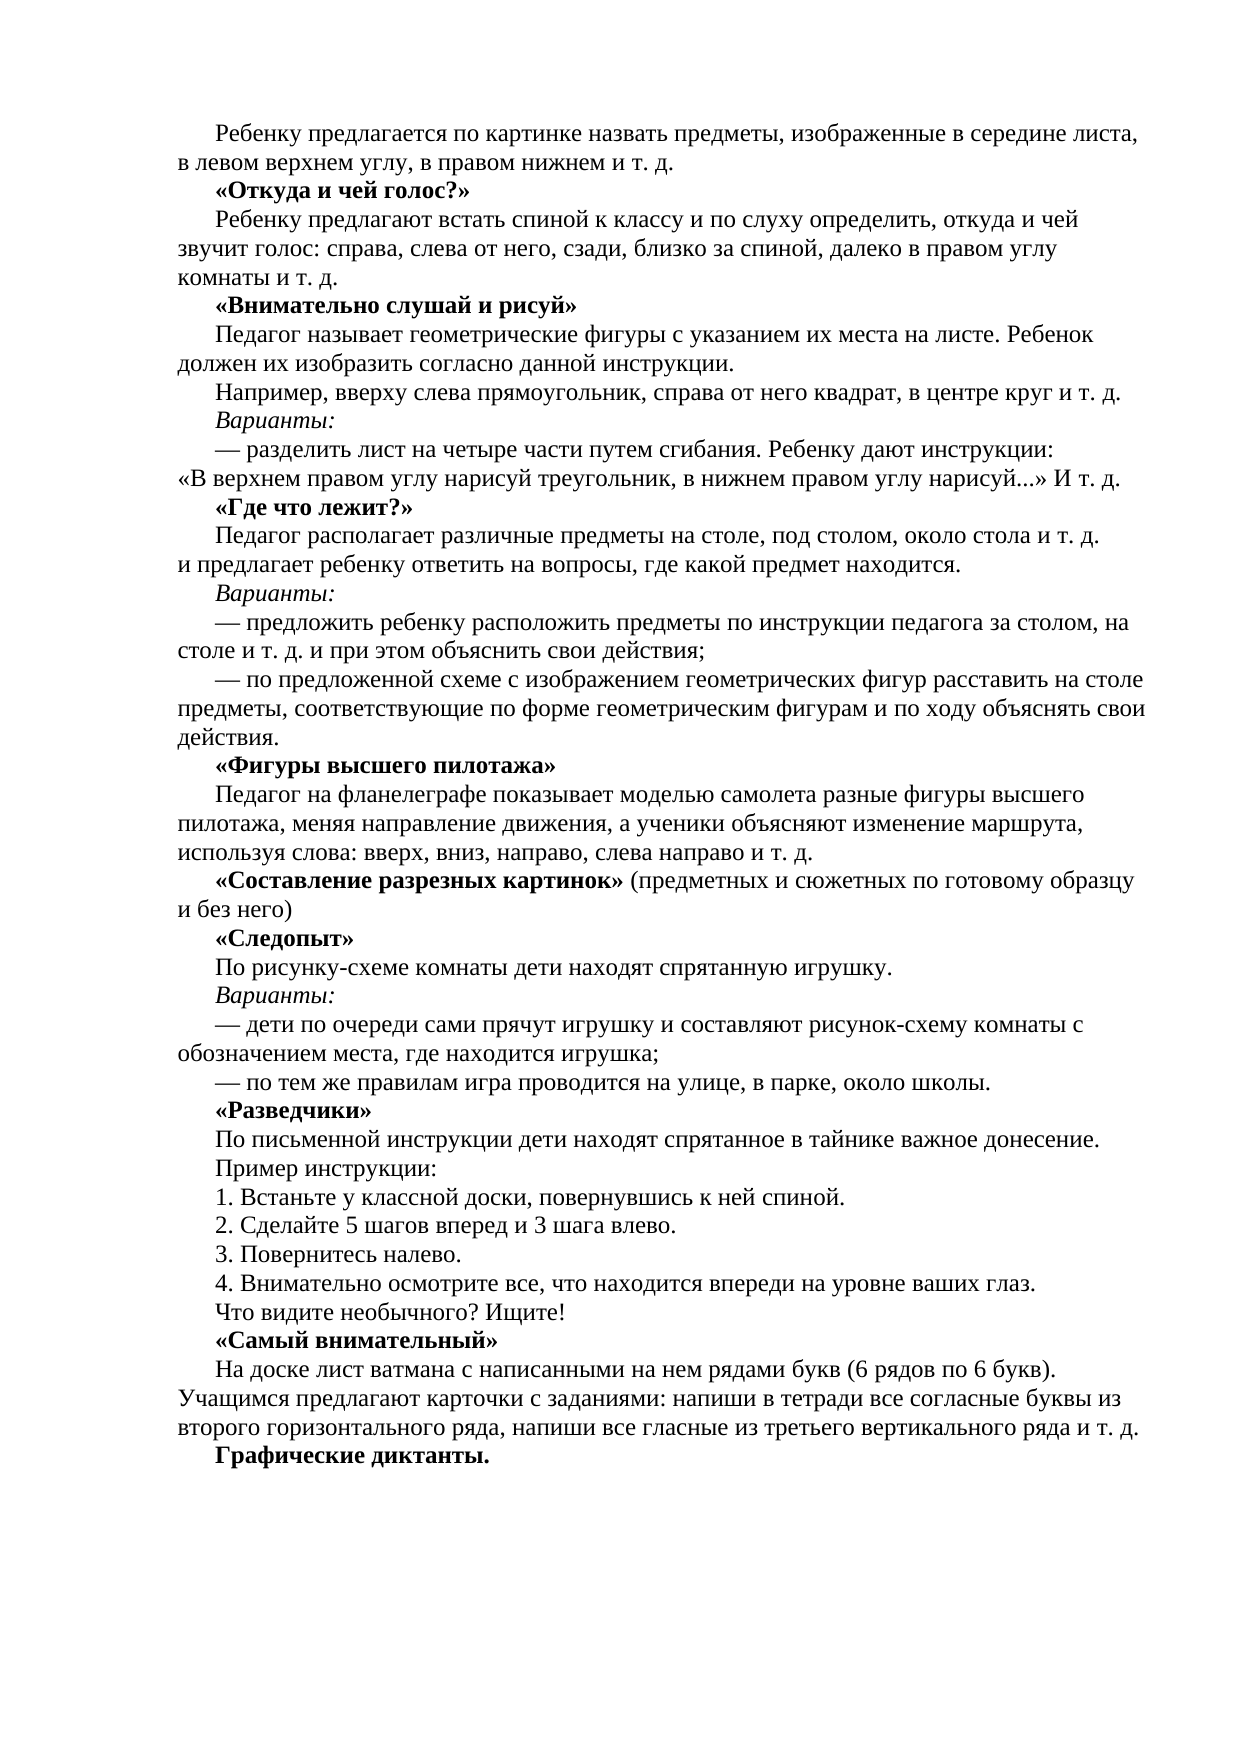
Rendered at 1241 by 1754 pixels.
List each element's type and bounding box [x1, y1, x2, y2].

text [177, 118, 1152, 1469]
